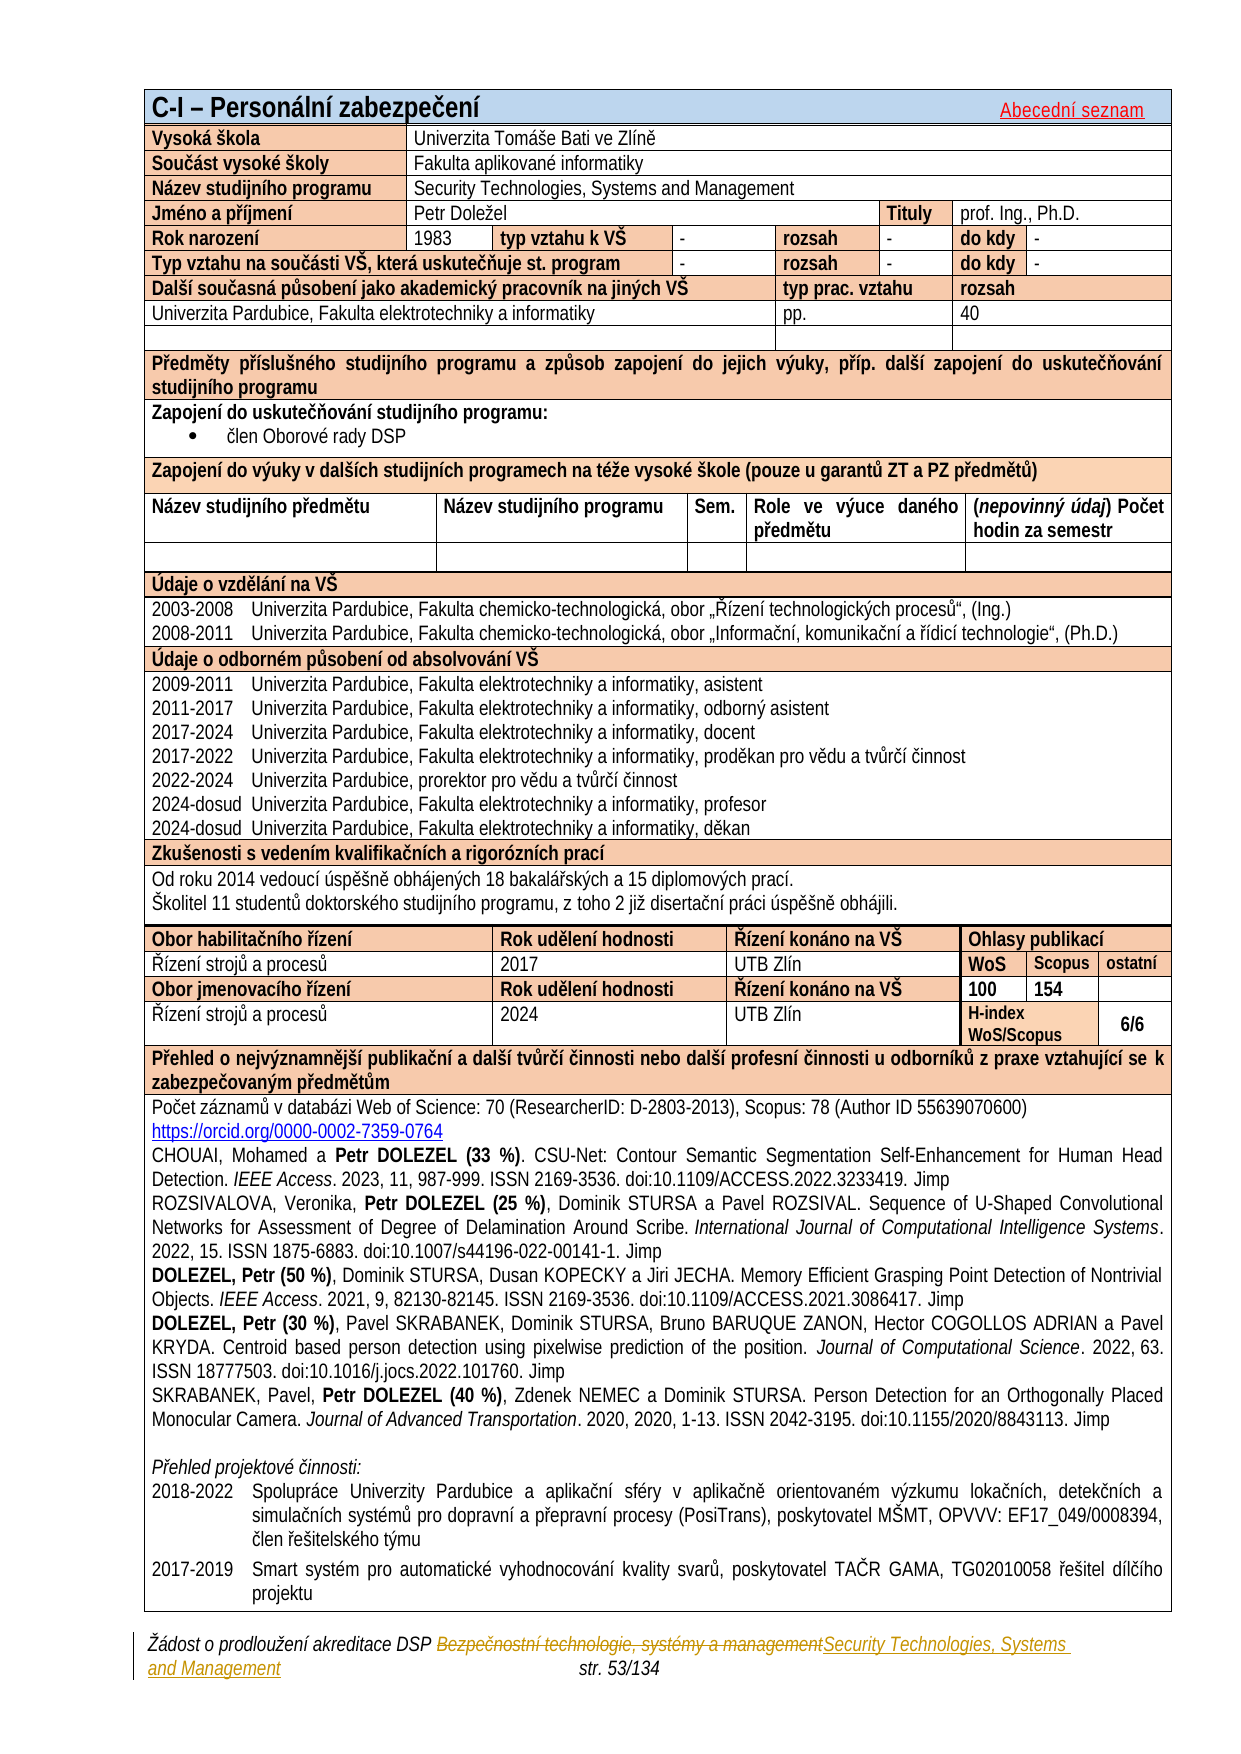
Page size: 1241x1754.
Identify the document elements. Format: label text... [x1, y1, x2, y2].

table_cell Typ vztahu na součásti VŠ, která uskutečňuje st. program [145, 251, 672, 275]
table_cell Rok narození [145, 226, 406, 250]
table_cell Název studijního programu [437, 494, 687, 542]
table_cell pp. [776, 301, 952, 325]
table_cell [145, 326, 775, 350]
table_cell - [673, 251, 775, 275]
table_cell typ vztahu k VŠ [493, 226, 672, 250]
table_cell [145, 543, 436, 571]
table_cell prof. Ing., Ph.D. [953, 201, 1171, 225]
table_cell WoS [962, 952, 1026, 976]
table_cell Řízení strojů a procesů [145, 952, 492, 976]
table_cell Obor habilitačního řízení [145, 927, 492, 951]
table_cell 100 [962, 977, 1026, 1001]
table_cell - [880, 226, 952, 250]
table_cell Rok udělení hodnosti [493, 927, 726, 951]
table_cell [688, 543, 746, 571]
table_cell 40 [953, 301, 1171, 325]
table_cell typ prac. vztahu [776, 276, 952, 300]
table_cell Univerzita Tomáše Bati ve Zlíně [407, 126, 1171, 150]
table_cell ostatní [1099, 952, 1171, 976]
table_cell 2009-2011 Univerzita Pardubice, Fakulta elektrotechniky a informatiky, asistent 2011-2017 Univerzita Pardubice, Fakulta elektrotechniky a informatiky, odborný asistent 2017-2024 Univerzita Pardubice, Fakulta elektrotechniky a informatiky, docent 2017-2022 Univerzita Pardubice, Fakulta elektrotechniky a informatiky, proděkan pro vědu a tvůrčí činnost 2022-2024 Univerzita Pardubice, prorektor pro vědu a tvůrčí činnost 2024-dosud Univerzita Pardubice, Fakulta elektrotechniky a informatiky, profesor 2024-dosud Univerzita Pardubice, Fakulta elektrotechniky a informatiky, děkan [145, 672, 1171, 839]
table_cell Další současná působení jako akademický pracovník na jiných VŠ [145, 276, 775, 300]
table_cell Jméno a příjmení [145, 201, 406, 225]
table_cell Předměty příslušného studijního programu a způsob zapojení do jejich výuky, příp. další zapojení do uskutečňování studijního programu [145, 351, 1171, 399]
table_cell Název studijního programu [145, 176, 406, 200]
table_cell Rok udělení hodnosti [493, 977, 726, 1001]
table_cell Univerzita Pardubice, Fakulta elektrotechniky a informatiky [145, 301, 775, 325]
table_cell [966, 543, 1171, 571]
table_cell 2003-2008 Univerzita Pardubice, Fakulta chemicko-technologická, obor „Řízení technologických procesů“, (Ing.) 2008-2011 Univerzita Pardubice, Fakulta chemicko-technologická, obor „Informační, komunikační a řídicí technologie“, (Ph.D.) [145, 598, 1171, 646]
table_cell Scopus [1027, 952, 1098, 976]
table_cell Údaje o odborném působení od absolvování VŠ [145, 647, 1171, 671]
table_cell Zapojení do uskutečňování studijního programu: člen Oborové rady DSP [145, 400, 1171, 457]
table_cell 2024 [493, 1002, 726, 1045]
table_cell Přehled o nejvýznamnější publikační a další tvůrčí činnosti nebo další profesní činnosti u odborníků z praxe vztahující se k zabezpečovaným předmětům [145, 1046, 1171, 1094]
table_cell do kdy [953, 226, 1026, 250]
table_cell [747, 543, 965, 571]
table_cell do kdy [953, 251, 1026, 275]
table_cell [776, 326, 952, 350]
table_cell H-index WoS/Scopus [962, 1002, 1098, 1045]
table_cell 6/6 [1099, 1002, 1171, 1045]
table_cell [437, 543, 687, 571]
table_header C-I – Personální zabezpečení Abecední seznam [145, 90, 1171, 123]
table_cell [145, 1095, 1171, 1611]
table_cell Obor jmenovacího řízení [145, 977, 492, 1001]
table_cell - [880, 251, 952, 275]
table_cell Vysoká škola [145, 126, 406, 150]
table_cell Ohlasy publikací [962, 927, 1171, 951]
table_cell Tituly [880, 201, 952, 225]
table_cell Role ve výuce daného předmětu [747, 494, 965, 542]
table_cell 2017 [493, 952, 726, 976]
table_cell rozsah [953, 276, 1171, 300]
table_cell Security Technologies, Systems and Management [407, 176, 1171, 200]
table_cell UTB Zlín [727, 952, 959, 976]
table_cell - [1027, 226, 1171, 250]
table_cell 154 [1027, 977, 1098, 1001]
table_cell rozsah [776, 226, 879, 250]
table_cell Sem. [688, 494, 746, 542]
table_cell [1099, 977, 1171, 1001]
table_cell Údaje o vzdělání na VŠ [145, 573, 1171, 596]
table_cell - [1027, 251, 1171, 275]
table_cell Řízení strojů a procesů [145, 1002, 492, 1045]
table_cell Zapojení do výuky v dalších studijních programech na téže vysoké škole (pouze u garantů ZT a PZ předmětů) [145, 458, 1171, 493]
table_cell Řízení konáno na VŠ [727, 977, 959, 1001]
table_cell Součást vysoké školy [145, 151, 406, 175]
table_cell Zkušenosti s vedením kvalifikačních a rigorózních prací [145, 840, 1171, 865]
table_cell UTB Zlín [727, 1002, 959, 1045]
table_cell (nepovinný údaj) Počet hodin za semestr [966, 494, 1171, 542]
table_cell rozsah [776, 251, 879, 275]
table_cell Od roku 2014 vedoucí úspěšně obhájených 18 bakalářských a 15 diplomových prací. Školitel 11 studentů doktorského studijního programu, z toho 2 již disertační práci úspěšně obhájili. [145, 866, 1171, 924]
table_cell 1983 [407, 226, 492, 250]
table_cell Řízení konáno na VŠ [727, 927, 959, 951]
table_cell [953, 326, 1171, 350]
table_cell Název studijního předmětu [145, 494, 436, 542]
table_cell Fakulta aplikované informatiky [407, 151, 1171, 175]
table_cell Petr Doležel [407, 201, 879, 225]
table_cell - [673, 226, 775, 250]
